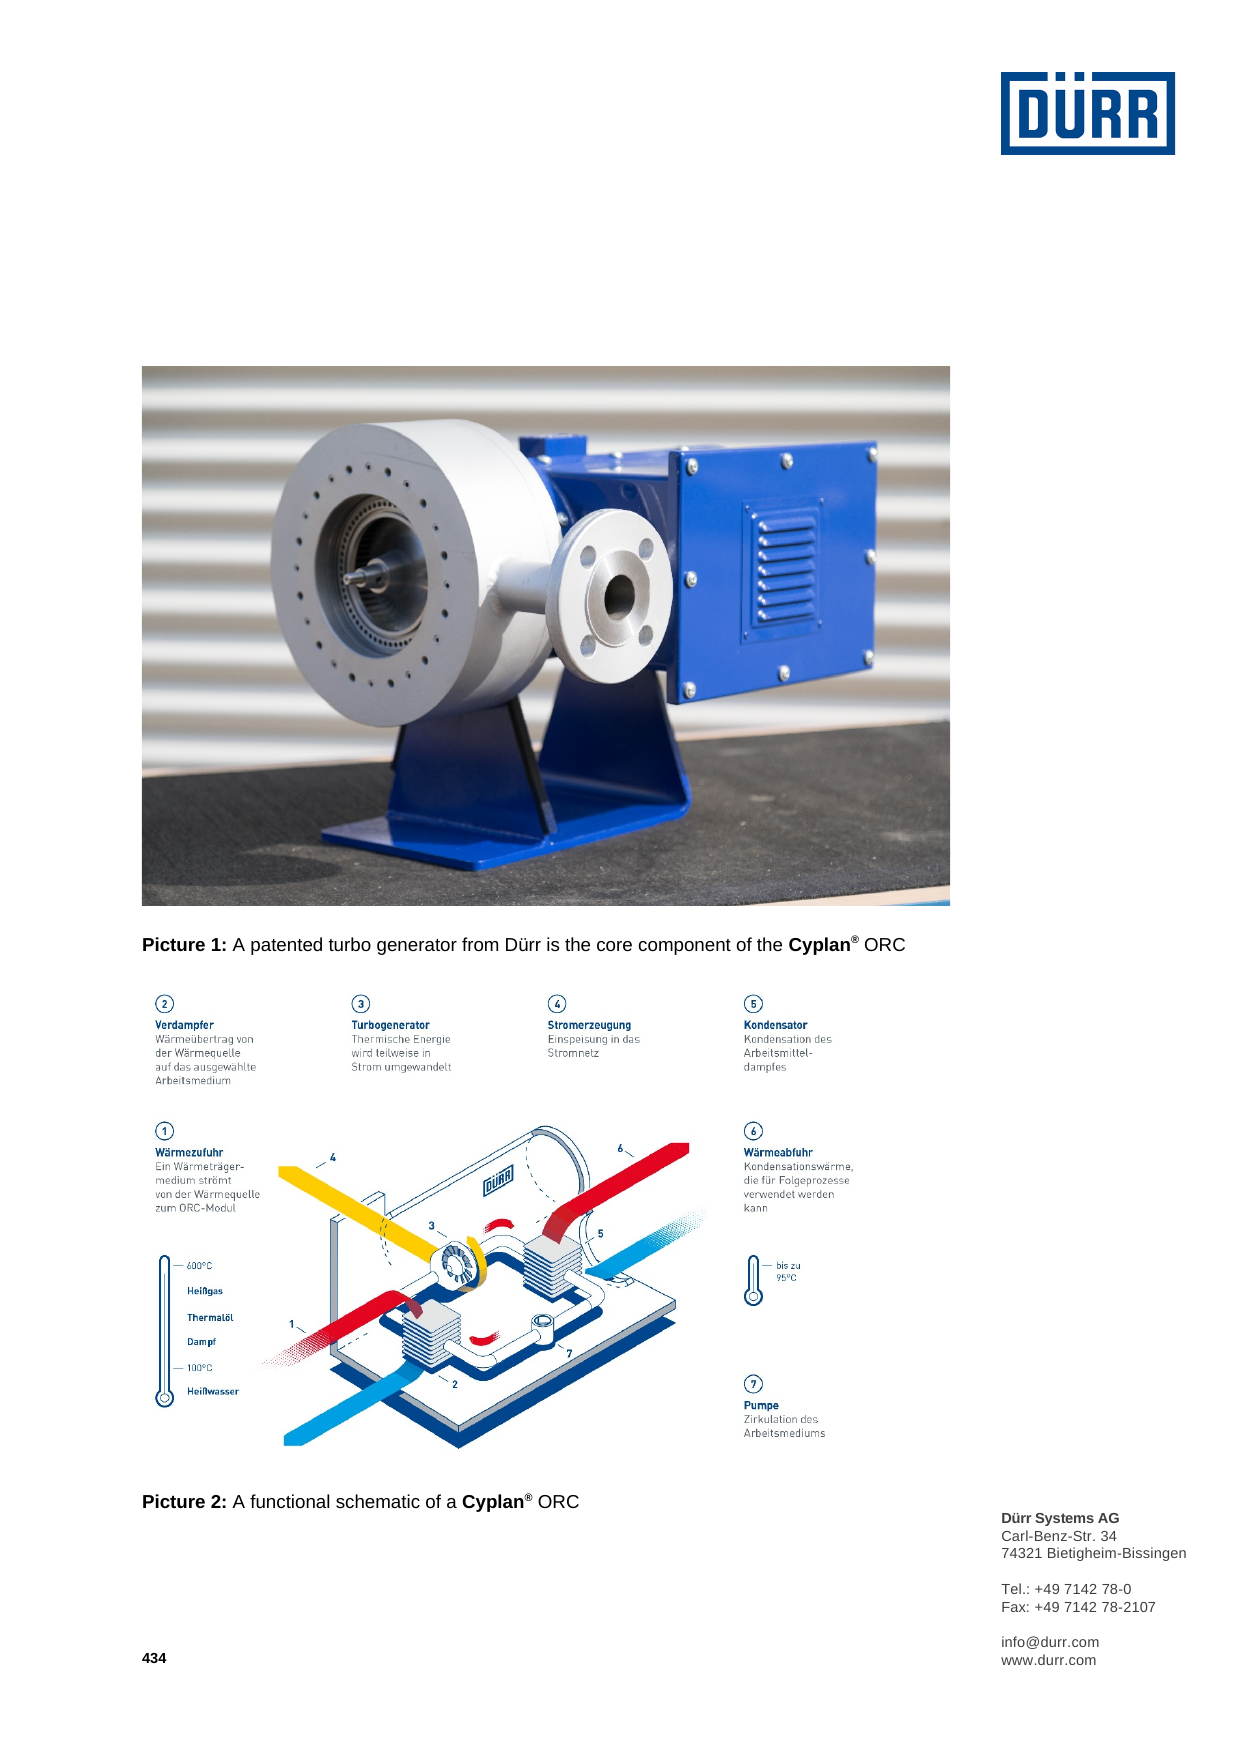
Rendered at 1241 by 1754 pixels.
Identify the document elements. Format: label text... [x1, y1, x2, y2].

picture [1001, 72, 1175, 155]
picture [141, 366, 951, 906]
list Picture 1: A patented turbo generator from Dürr is the core component of the Cyplan® ORC [142, 930, 951, 955]
list Picture 2: A functional schematic of a Cyplan® ORC [142, 1488, 951, 1513]
picture [141, 980, 872, 1463]
